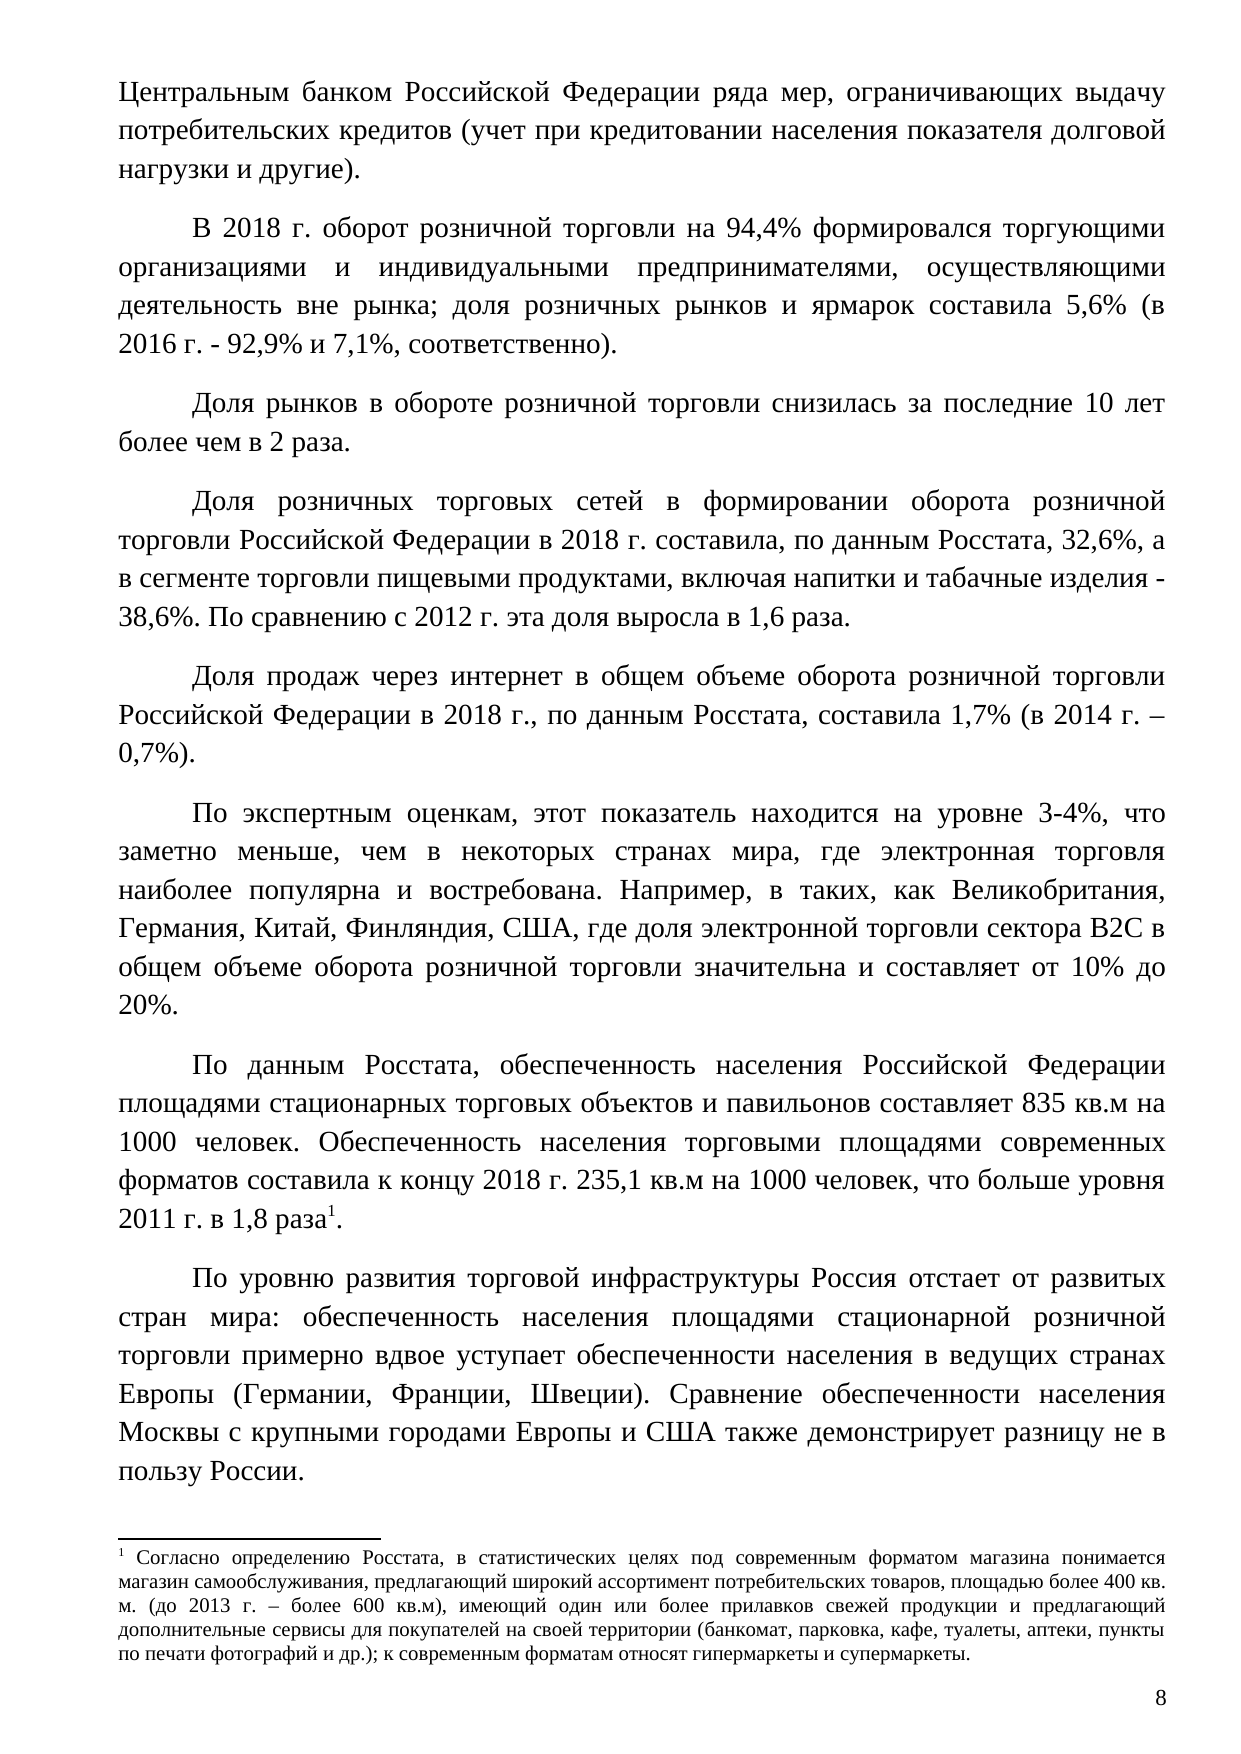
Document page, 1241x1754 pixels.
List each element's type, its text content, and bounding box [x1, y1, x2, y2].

text В 2018 г. оборот розничной торговли на 94,4% формировался торгующими организациями и индивидуальными предпринимателями, осуществляющими деятельность вне рынка; доля розничных рынков и ярмарок составила 5,6% (в 2016 г. - 92,9% и 7,1%, соответственно). [118, 210, 1167, 359]
text Доля рынков в обороте розничной торговли снизилась за последние 10 лет более чем в 2 раза. [118, 385, 1167, 457]
text По данным Росстата, обеспеченность населения Российской Федерации площадями стационарных торговых объектов и павильонов составляет 835 кв.м на 1000 человек. Обеспеченность населения торговыми площадями современных форматов составила к концу 2018 г. 235,1 кв.м на 1000 человек, что больше уровня 2011 г. в 1,8 раза. [118, 1047, 1167, 1234]
text По экспертным оценкам, этот показатель находится на уровне 3-4%, что заметно меньше, чем в некоторых странах мира, где электронная торговля наиболее популярна и востребована. Например, в таких, как Великобритания, Германия, Китай, Финляндия, США, где доля электронной торговли сектора B2C в общем объеме оборота розничной торговли значительна и составляет от 10% до 20%. [118, 795, 1167, 1021]
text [118, 74, 1167, 184]
text Доля розничных торговых сетей в формировании оборота розничной торговли Российской Федерации в 2018 г. составила, по данным Росстата, 32,6%, а в сегменте торговли пищевыми продуктами, включая напитки и табачные изделия - 38,6%. По сравнению с 2012 г. эта доля выросла в 1,6 раза. [118, 483, 1167, 632]
text По уровню развития торговой инфраструктуры Россия отстает от развитых стран мира: обеспеченность населения площадями стационарной розничной торговли примерно вдвое уступает обеспеченности населения в ведущих странах Европы (Германии, Франции, Швеции). Сравнение обеспеченности населения Москвы с крупными городами Европы и США также демонстрирует разницу не в пользу России. [118, 1260, 1167, 1487]
text Доля продаж через интернет в общем объеме оборота розничной торговли Российской Федерации в 2018 г., по данным Росстата, составила 1,7% (в 2014 г. – 0,7%). [118, 658, 1167, 769]
